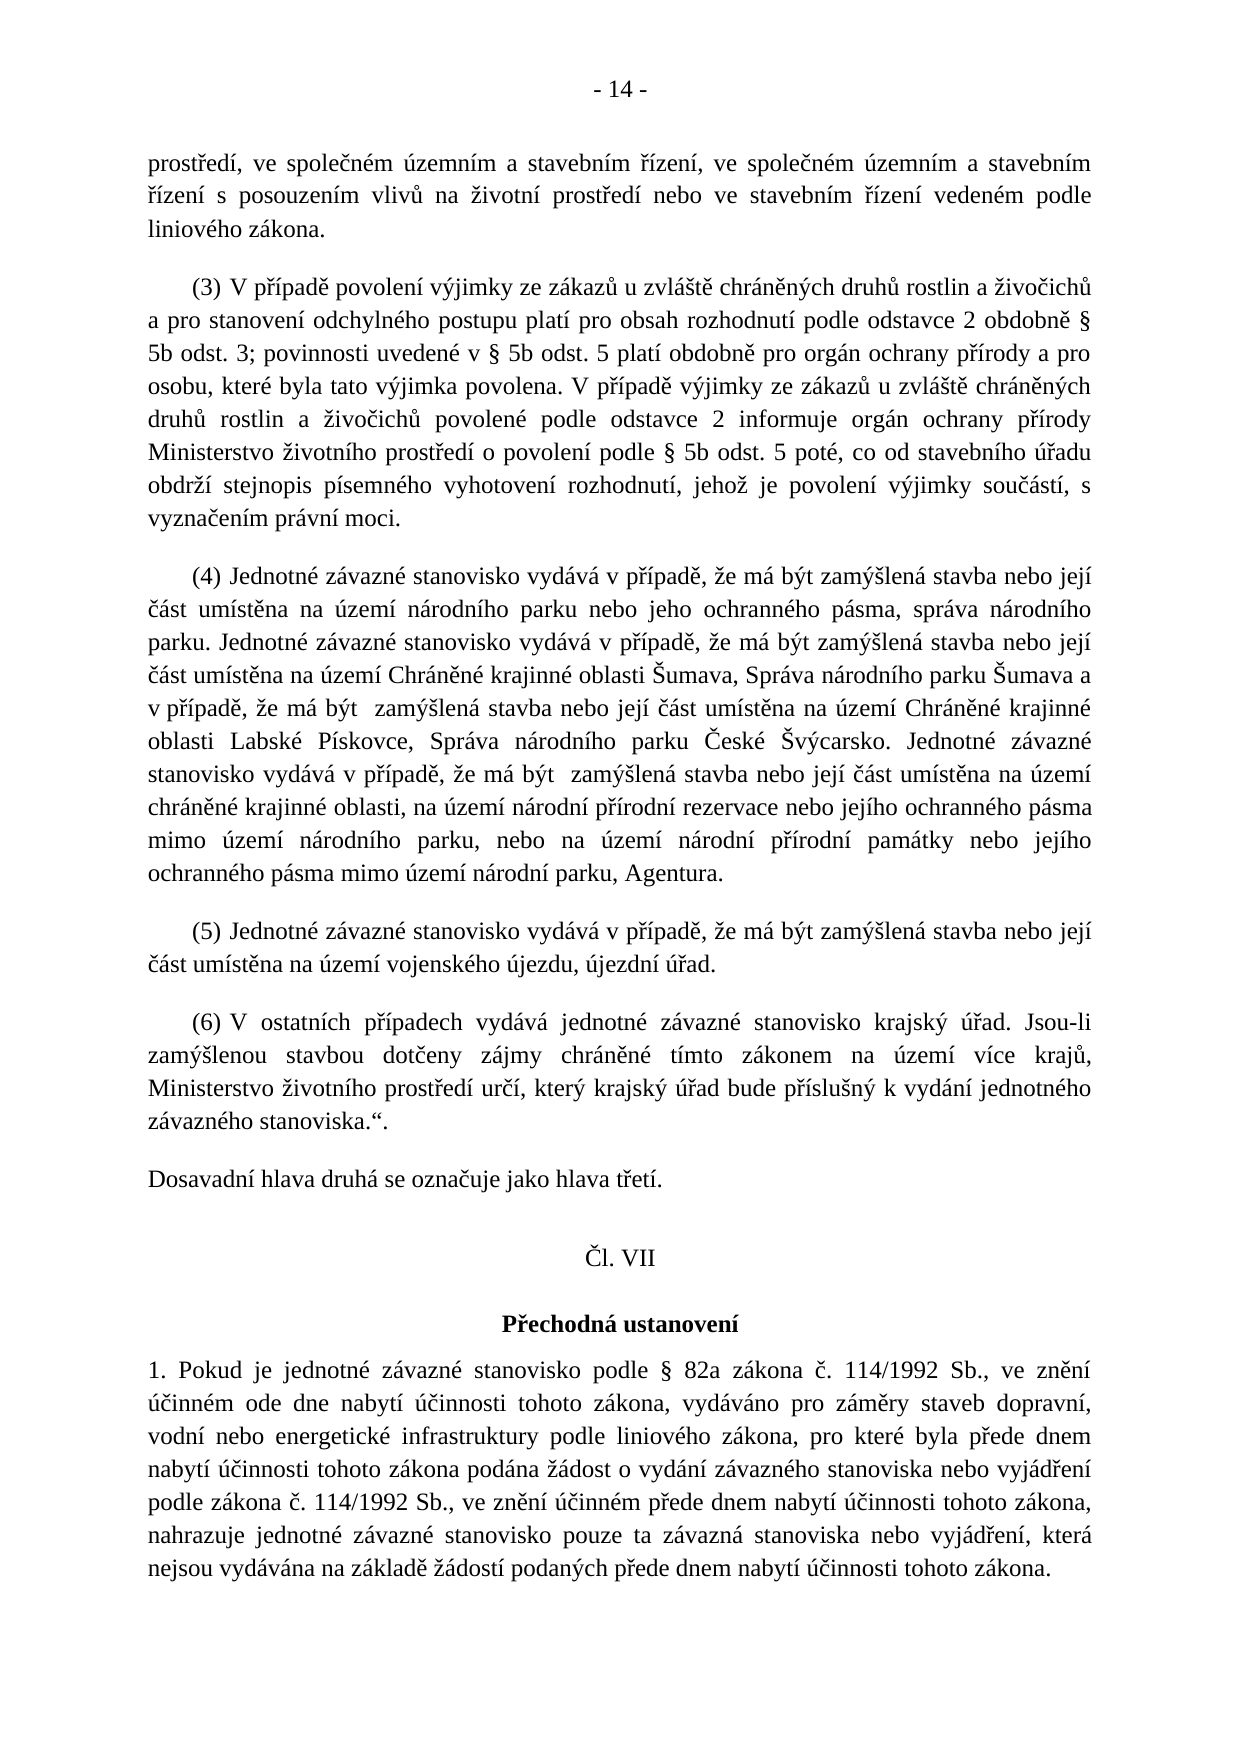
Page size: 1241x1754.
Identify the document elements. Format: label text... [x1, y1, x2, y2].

list V ostatních případech vydává jednotné závazné stanovisko krajský úřad. Jsou-li zamýšlenou stavbou dotčeny zájmy chráněné tímto zákonem na území více krajů, Ministerstvo životního prostředí určí, který krajský úřad bude příslušný k vydání jednotného závazného stanoviska.“. [148, 1007, 1093, 1135]
text Dosavadní hlava druhá se označuje jako hlava třetí. [148, 1164, 1093, 1193]
text Přechodná ustanovení [148, 1309, 1093, 1338]
list Jednotné závazné stanovisko vydává v případě, že má být zamýšlená stavba nebo její část umístěna na území národního parku nebo jeho ochranného pásma, správa národního parku. Jednotné závazné stanovisko vydává v případě, že má být zamýšlená stavba nebo její část umístěna na území Chráněné krajinné oblasti Šumava, Správa národního parku Šumava a v případě, že má být zamýšlená stavba nebo její část umístěna na území Chráněné krajinné oblasti Labské Pískovce, Správa národního parku České Švýcarsko. Jednotné závazné stanovisko vydává v případě, že má být zamýšlená stavba nebo její část umístěna na území chráněné krajinné oblasti, na území národní přírodní rezervace nebo jejího ochranného pásma mimo území národního parku, nebo na území národní přírodní památky nebo jejího ochranného pásma mimo území národní parku, Agentura. [148, 561, 1093, 887]
text 1. Pokud je jednotné závazné stanovisko podle § 82a zákona č. 114/1992 Sb., ve znění účinném ode dne nabytí účinnosti tohoto zákona, vydáváno pro záměry staveb dopravní, vodní nebo energetické infrastruktury podle liniového zákona, pro které byla přede dnem nabytí účinnosti tohoto zákona podána žádost o vydání závazného stanoviska nebo vyjádření podle zákona č. 114/1992 Sb., ve znění účinném přede dnem nabytí účinnosti tohoto zákona, nahrazuje jednotné závazné stanovisko pouze ta závazná stanoviska nebo vyjádření, která nejsou vydávána na základě žádostí podaných přede dnem nabytí účinnosti tohoto zákona. [148, 1355, 1093, 1582]
list V případě povolení výjimky ze zákazů u zvláště chráněných druhů rostlin a živočichů a pro stanovení odchylného postupu platí pro obsah rozhodnutí podle odstavce 2 obdobně § 5b odst. 3; povinnosti uvedené v § 5b odst. 5 platí obdobně pro orgán ochrany přírody a pro osobu, které byla tato výjimka povolena. V případě výjimky ze zákazů u zvláště chráněných druhů rostlin a živočichů povolené podle odstavce 2 informuje orgán ochrany přírody Ministerstvo životního prostředí o povolení podle § 5b odst. 5 poté, co od stavebního úřadu obdrží stejnopis písemného vyhotovení rozhodnutí, jehož je povolení výjimky součástí, s vyznačením právní moci. [148, 272, 1093, 532]
list Jednotné závazné stanovisko vydává v případě, že má být zamýšlená stavba nebo její část umístěna na území vojenského újezdu, újezdní úřad. [148, 916, 1093, 978]
text Čl. VII [148, 1243, 1093, 1272]
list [148, 148, 1093, 242]
